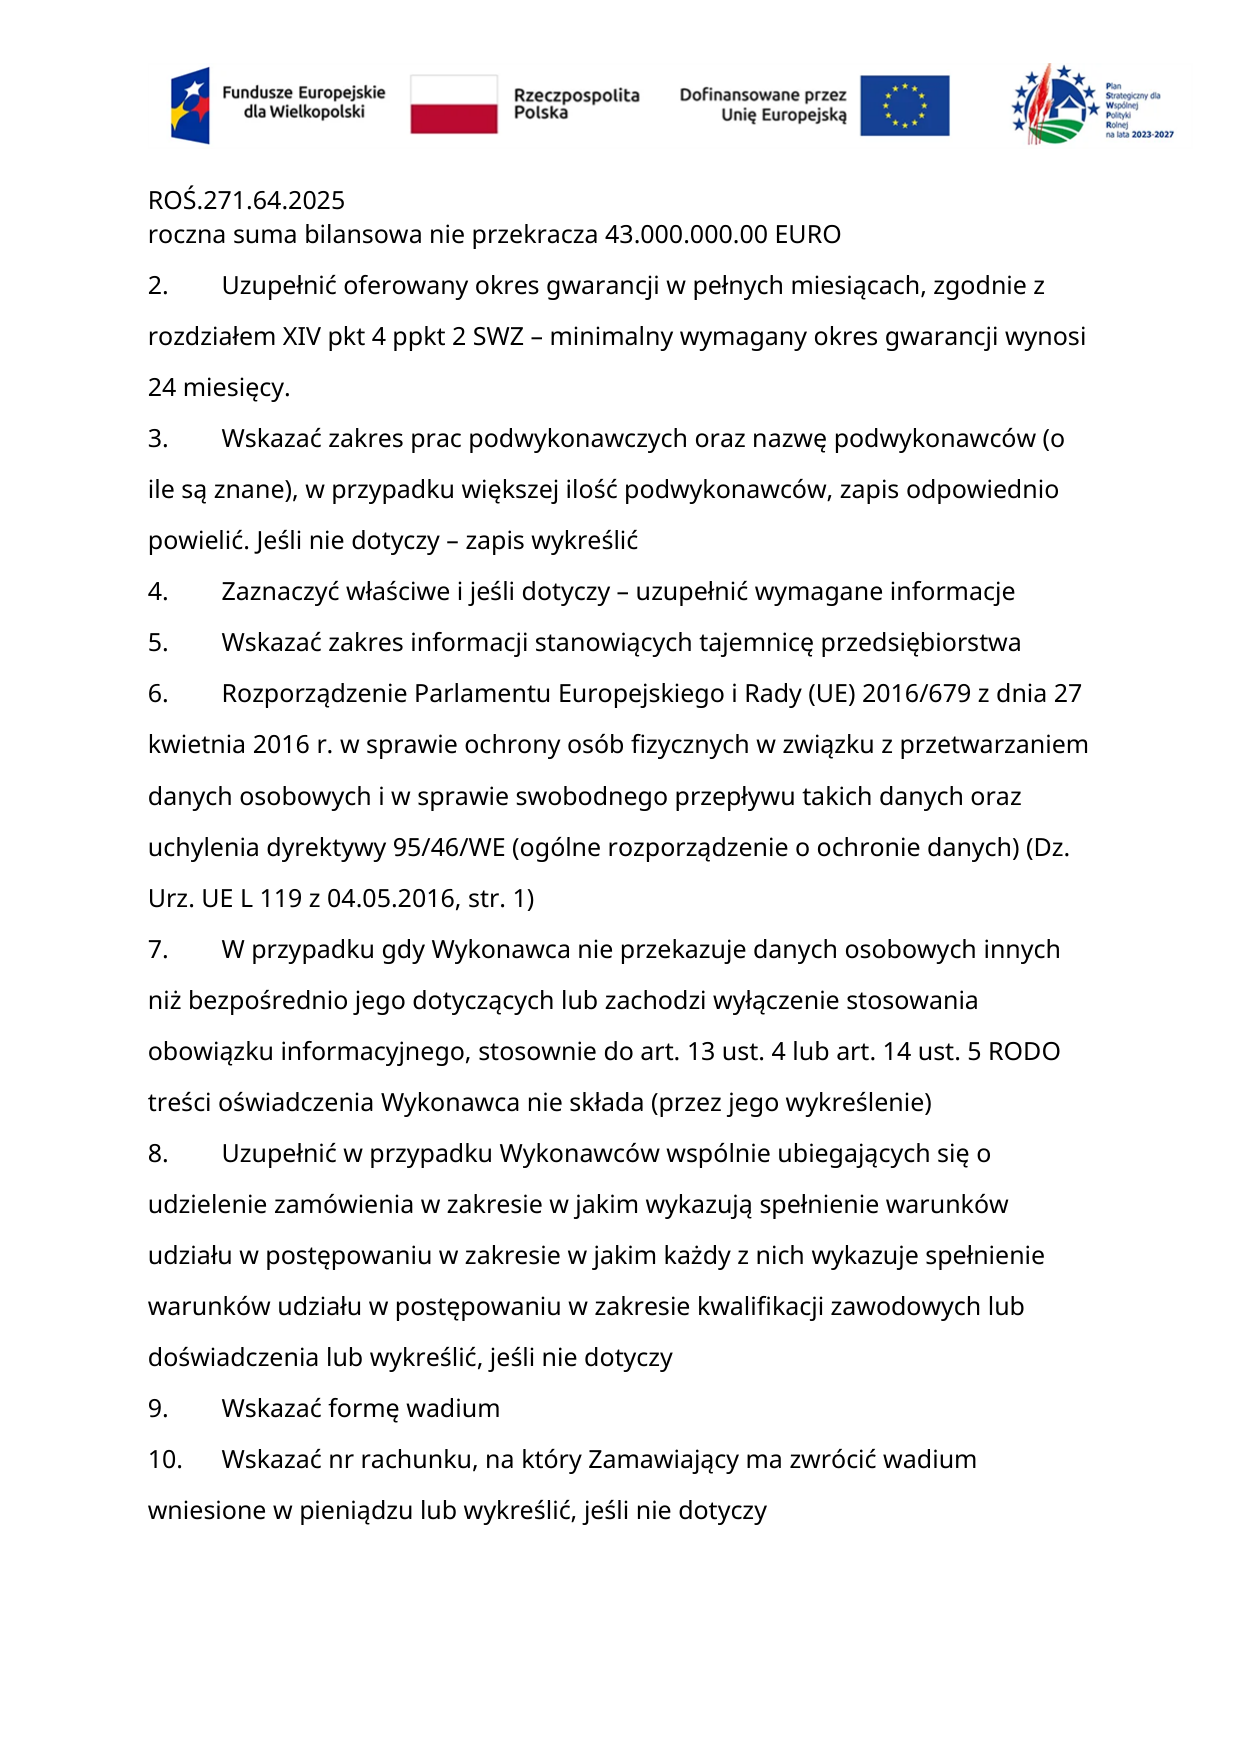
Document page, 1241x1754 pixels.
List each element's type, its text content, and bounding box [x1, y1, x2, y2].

text 3. Wskazać zakres prac podwykonawczych oraz nazwę podwykonawców (o ile są znane), w przypadku większej ilość podwykonawców, zapis odpowiednio powielić. Jeśli nie dotyczy – zapis wykreślić [148, 421, 1093, 557]
text 6. Rozporządzenie Parlamentu Europejskiego i Rady (UE) 2016/679 z dnia 27 kwietnia 2016 r. w sprawie ochrony osób fizycznych w związku z przetwarzaniem danych osobowych i w sprawie swobodnego przepływu takich danych oraz uchylenia dyrektywy 95/46/WE (ogólne rozporządzenie o ochronie danych) (Dz. Urz. UE L 119 z 04.05.2016, str. 1) [148, 676, 1093, 914]
text 5. Wskazać zakres informacji stanowiących tajemnicę przedsiębiorstwa [148, 625, 1093, 659]
text 7. W przypadku gdy Wykonawca nie przekazuje danych osobowych innych niż bezpośrednio jego dotyczących lub zachodzi wyłączenie stosowania obowiązku informacyjnego, stosownie do art. 13 ust. 4 lub art. 14 ust. 5 RODO treści oświadczenia Wykonawca nie składa (przez jego wykreślenie) [148, 931, 1093, 1118]
text 2. Uzupełnić oferowany okres gwarancji w pełnych miesiącach, zgodnie z rozdziałem XIV pkt 4 ppkt 2 SWZ – minimalny wymagany okres gwarancji wynosi 24 miesięcy. [148, 268, 1093, 404]
picture [147, 63, 1193, 149]
text 9. Wskazać formę wadium [148, 1391, 1093, 1425]
text 10. Wskazać nr rachunku, na który Zamawiający ma zwrócić wadium wniesione w pieniądzu lub wykreślić, jeśli nie dotyczy [148, 1442, 1093, 1527]
text 4. Zaznaczyć właściwe i jeśli dotyczy – uzupełnić wymagane informacje [148, 574, 1093, 608]
text 8. Uzupełnić w przypadku Wykonawców wspólnie ubiegających się o udzielenie zamówienia w zakresie w jakim wykazują spełnienie warunków udziału w postępowaniu w zakresie w jakim każdy z nich wykazuje spełnienie warunków udziału w postępowaniu w zakresie kwalifikacji zawodowych lub doświadczenia lub wykreślić, jeśli nie dotyczy [148, 1135, 1093, 1374]
